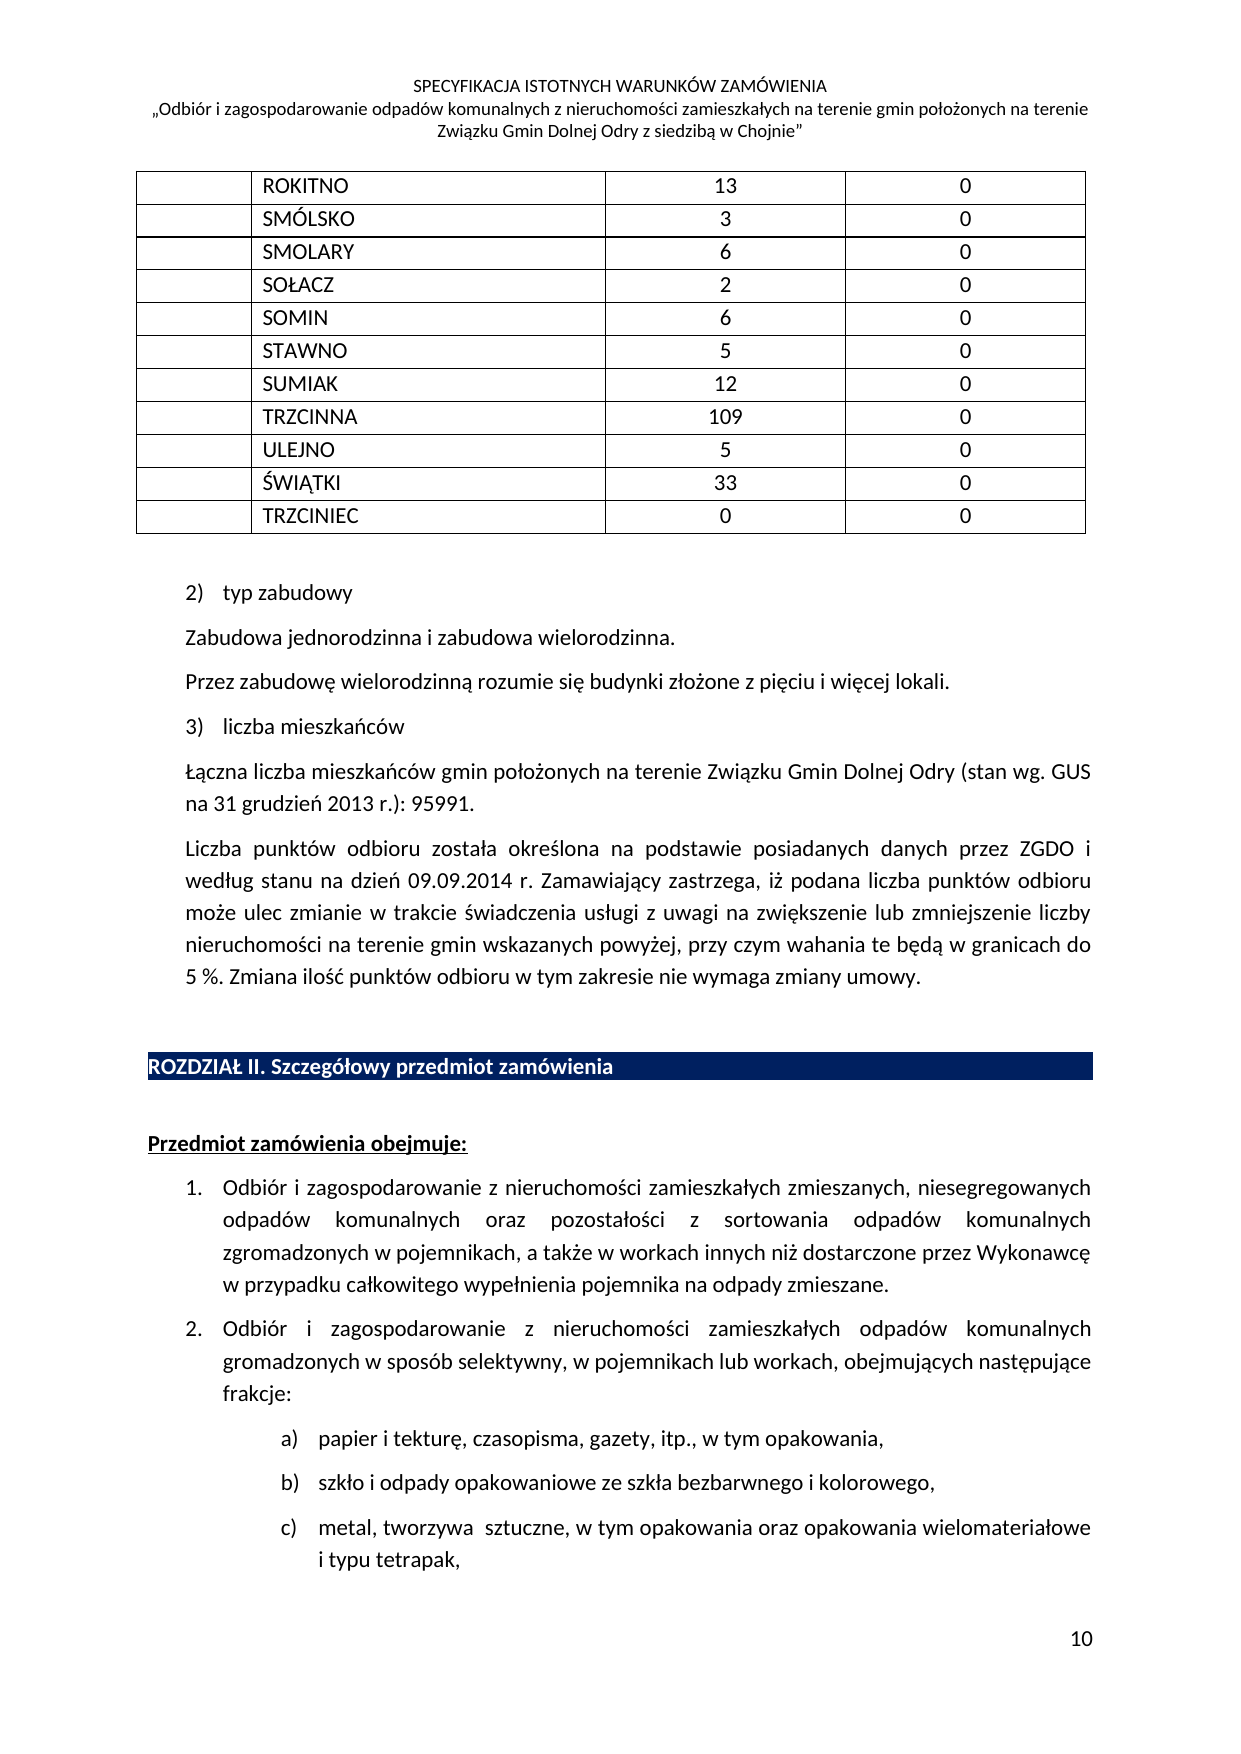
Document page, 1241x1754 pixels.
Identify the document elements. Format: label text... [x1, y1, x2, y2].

text Liczba punktów odbioru została określona na podstawie posiadanych danych przez ZGDO i według stanu na dzień 09.09.2014 r. Zamawiający zastrzega, iż podana liczba punktów odbioru może ulec zmianie w trakcie świadczenia usługi z uwagi na zwiększenie lub zmniejszenie liczby nieruchomości na terenie gmin wskazanych powyżej, przy czym wahania te będą w granicach do 5 %. Zmiana ilość punktów odbioru w tym zakresie nie wymaga zmiany umowy. [185, 834, 1093, 990]
table_cell SUMIAK [252, 369, 605, 401]
list Odbiór i zagospodarowanie z nieruchomości zamieszkałych zmieszanych, niesegregowanych odpadów komunalnych oraz pozostałości z sortowania odpadów komunalnych zgromadzonych w pojemnikach, a także w workach innych niż dostarczone przez Wykonawcę w przypadku całkowitego wypełnienia pojemnika na odpady zmieszane. [185, 1173, 1093, 1298]
text ROZDZIAŁ II. Szczegółowy przedmiot zamówienia [148, 1052, 1093, 1080]
table_cell [137, 303, 251, 335]
table_cell 0 [846, 336, 1085, 368]
table_cell [137, 270, 251, 302]
list liczba mieszkańców [185, 712, 1093, 740]
table_cell 0 [846, 172, 1085, 203]
list typ zabudowy [185, 578, 1093, 606]
table_cell [137, 172, 251, 203]
text Łączna liczba mieszkańców gmin położonych na terenie Związku Gmin Dolnej Odry (stan wg. GUS na 31 grudzień 2013 r.): 95991. [185, 757, 1093, 817]
table_cell 0 [846, 501, 1085, 533]
table_cell 13 [606, 172, 845, 203]
table_cell [137, 238, 251, 269]
table_cell [137, 369, 251, 401]
table_cell 0 [846, 205, 1085, 236]
table_cell 0 [846, 435, 1085, 467]
list papier i tekturę, czasopisma, gazety, itp., w tym opakowania, [281, 1424, 1093, 1452]
table_cell 2 [606, 270, 845, 302]
table_cell [137, 501, 251, 533]
table_cell 6 [606, 238, 845, 269]
table_cell 3 [606, 205, 845, 236]
text Przez zabudowę wielorodzinną rozumie się budynki złożone z pięciu i więcej lokali. [148, 667, 1093, 695]
table_cell 0 [846, 369, 1085, 401]
table_cell 0 [846, 468, 1085, 500]
table_cell 0 [606, 501, 845, 533]
table_cell TRZCINIEC [252, 501, 605, 533]
table_cell [137, 468, 251, 500]
table_cell SMOLARY [252, 238, 605, 269]
table_cell [137, 402, 251, 434]
table_cell 0 [846, 238, 1085, 269]
table_cell 109 [606, 402, 845, 434]
table_cell [137, 435, 251, 467]
text Przedmiot zamówienia obejmuje: [148, 1129, 1093, 1157]
table_cell 33 [606, 468, 845, 500]
table_cell ULEJNO [252, 435, 605, 467]
table_cell 0 [846, 270, 1085, 302]
table_cell SMÓLSKO [252, 205, 605, 236]
list szkło i odpady opakowaniowe ze szkła bezbarwnego i kolorowego, [281, 1468, 1093, 1496]
table_cell 5 [606, 435, 845, 467]
table_cell 6 [606, 303, 845, 335]
table_cell [137, 336, 251, 368]
table_cell SOŁACZ [252, 270, 605, 302]
table_cell 0 [846, 402, 1085, 434]
table_cell ROKITNO [252, 172, 605, 203]
table_cell [137, 205, 251, 236]
list Odbiór i zagospodarowanie z nieruchomości zamieszkałych odpadów komunalnych gromadzonych w sposób selektywny, w pojemnikach lub workach, obejmujących następujące frakcje: [185, 1314, 1093, 1407]
table_cell 12 [606, 369, 845, 401]
text Zabudowa jednorodzinna i zabudowa wielorodzinna. [148, 623, 1093, 651]
table_cell 0 [846, 303, 1085, 335]
table_cell STAWNO [252, 336, 605, 368]
table_cell ŚWIĄTKI [252, 468, 605, 500]
list metal, tworzywa sztuczne, w tym opakowania oraz opakowania wielomateriałowe i typu tetrapak, [281, 1513, 1093, 1573]
table_cell SOMIN [252, 303, 605, 335]
table_cell TRZCINNA [252, 402, 605, 434]
table_cell 5 [606, 336, 845, 368]
